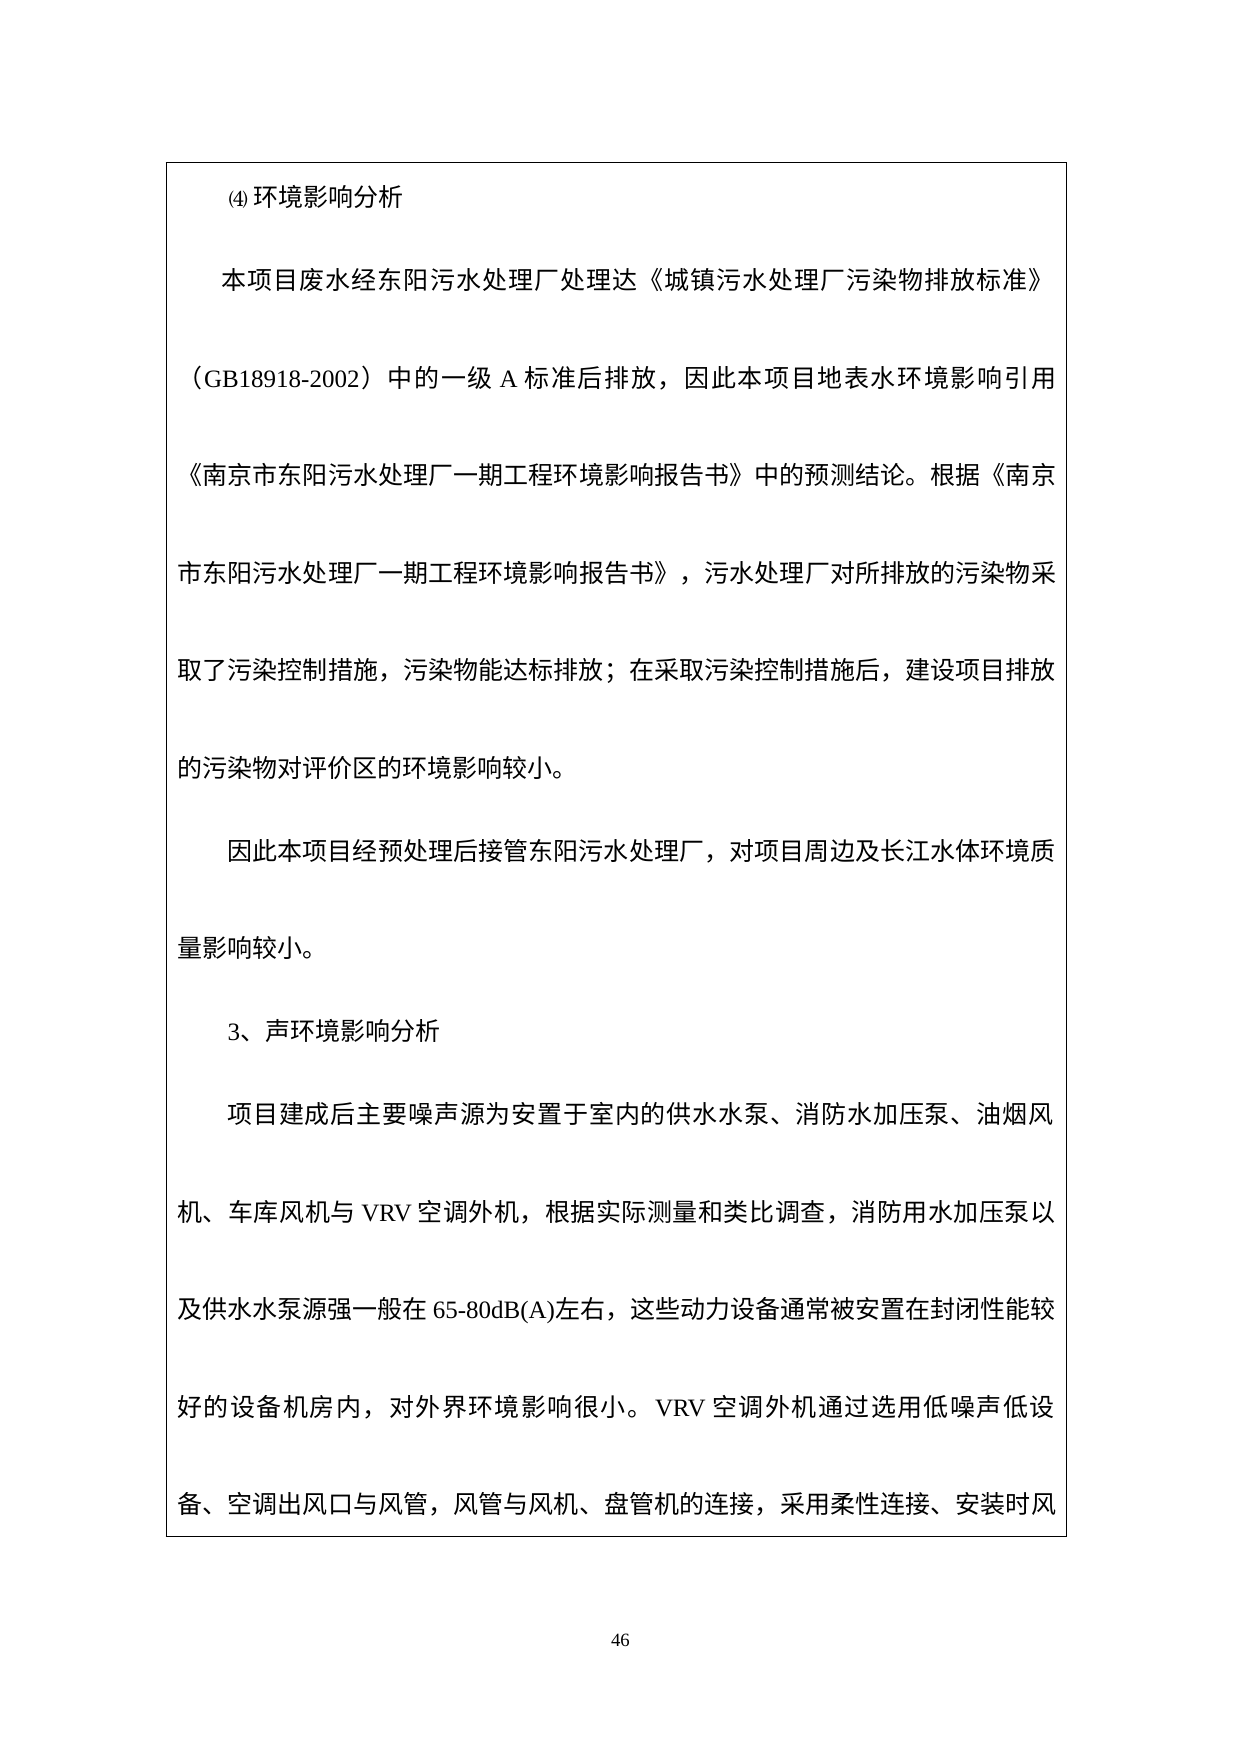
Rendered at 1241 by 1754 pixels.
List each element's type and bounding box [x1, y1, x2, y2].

table_cell [167, 163, 1066, 1536]
